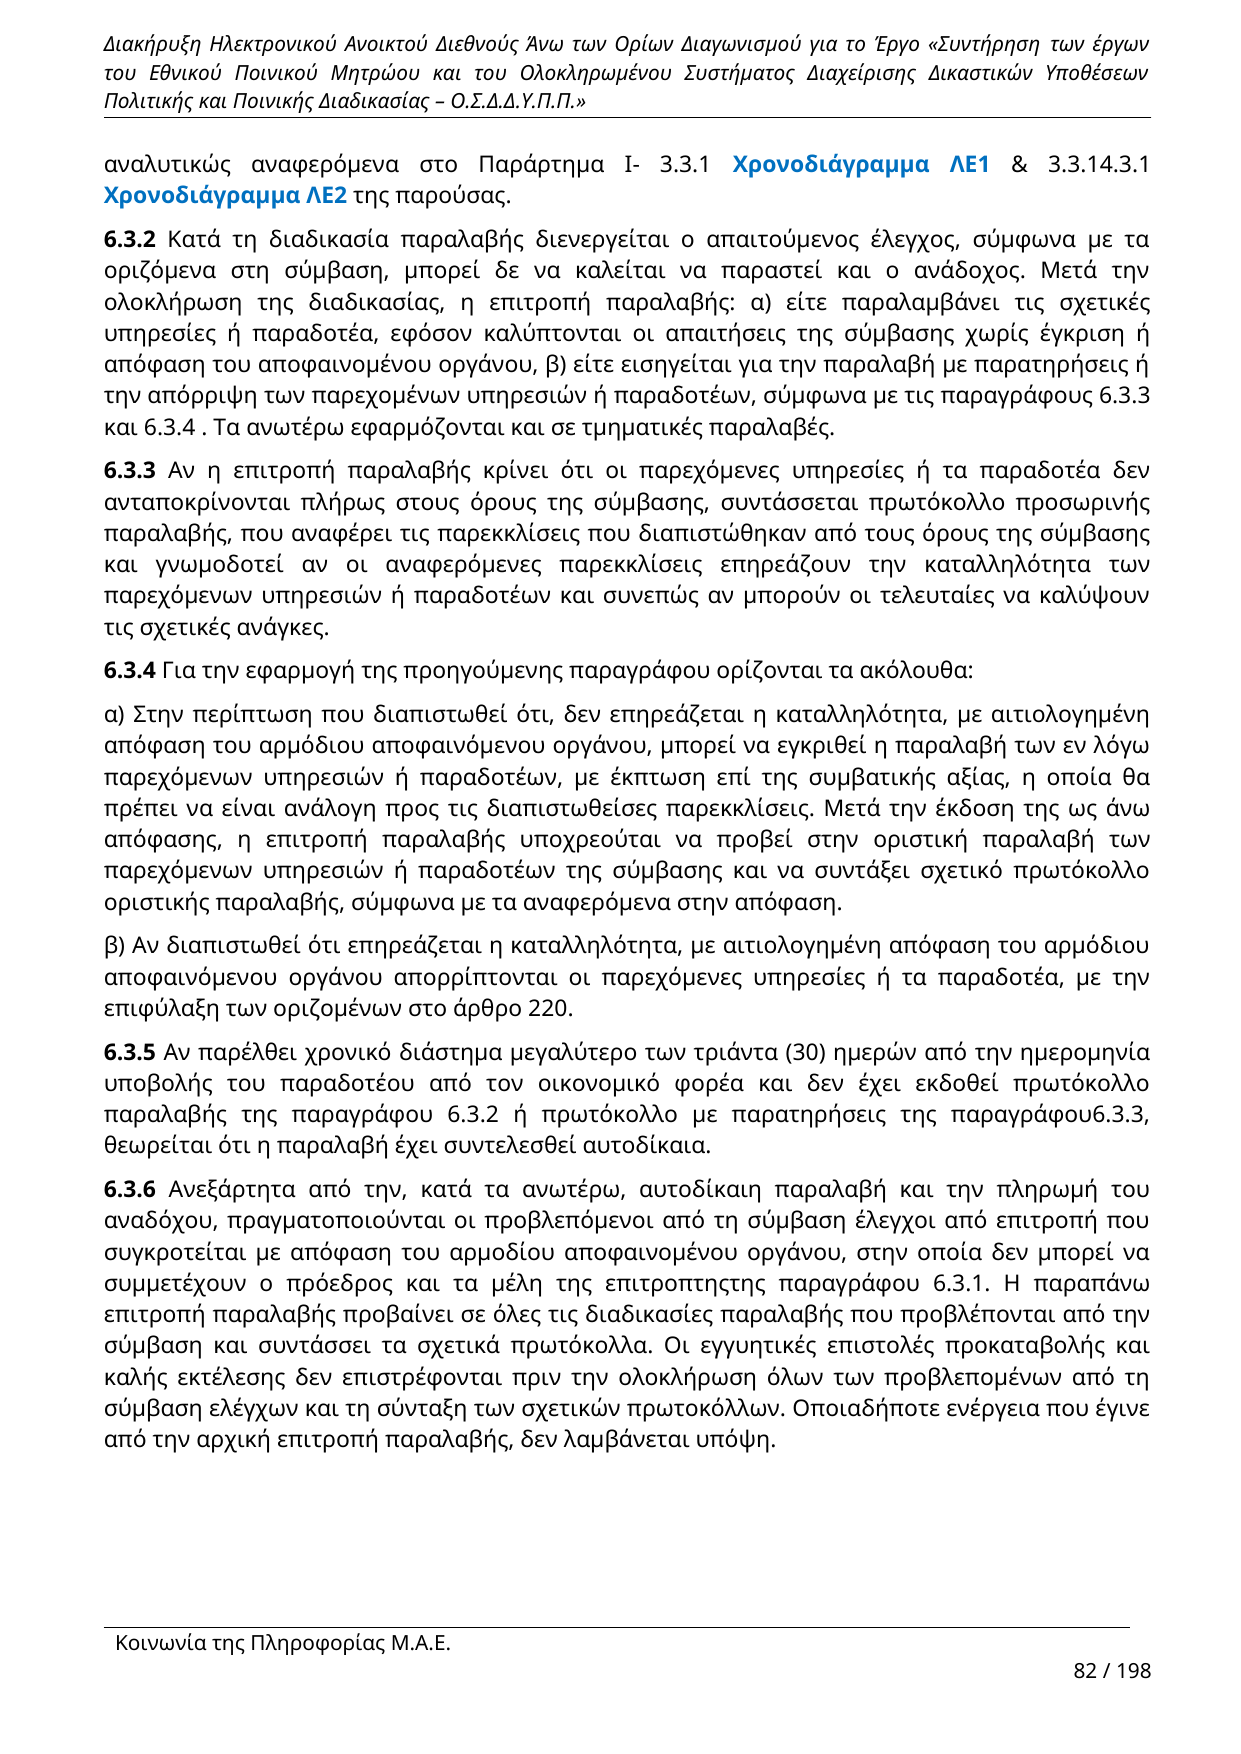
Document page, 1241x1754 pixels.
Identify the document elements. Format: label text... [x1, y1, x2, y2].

text 6.3.5 Αν παρέλθει χρονικό διάστημα μεγαλύτερο των τριάντα (30) ημερών από την ημερομηνία υποβολής του παραδοτέου από τον οικονομικό φορέα και δεν έχει εκδοθεί πρωτόκολλο παραλαβής της παραγράφου 6.3.2 ή πρωτόκολλο με παρατηρήσεις της παραγράφου6.3.3, θεωρείται ότι η παραλαβή έχει συντελεσθεί αυτοδίκαια. [103, 1035, 1151, 1160]
text 6.3.6 Ανεξάρτητα από την, κατά τα ανωτέρω, αυτοδίκαιη παραλαβή και την πληρωμή του αναδόχου, πραγματοποιούνται οι προβλεπόμενοι από τη σύμβαση έλεγχοι από επιτροπή που συγκροτείται με απόφαση του αρμοδίου αποφαινομένου οργάνου, στην οποία δεν μπορεί να συμμετέχουν ο πρόεδρος και τα μέλη της επιτροπτηςτης παραγράφου 6.3.1. Η παραπάνω επιτροπή παραλαβής προβαίνει σε όλες τις διαδικασίες παραλαβής που προβλέπονται από την σύμβαση και συντάσσει τα σχετικά πρωτόκολλα. Οι εγγυητικές επιστολές προκαταβολής και καλής εκτέλεσης δεν επιστρέφονται πριν την ολοκλήρωση όλων των προβλεπομένων από τη σύμβαση ελέγχων και τη σύνταξη των σχετικών πρωτοκόλλων. Οποιαδήποτε ενέργεια που έγινε από την αρχική επιτροπή παραλαβής, δεν λαμβάνεται υπόψη. [103, 1173, 1151, 1454]
text α) Στην περίπτωση που διαπιστωθεί ότι, δεν επηρεάζεται η καταλληλότητα, με αιτιολογημένη απόφαση του αρμόδιου αποφαινόμενου οργάνου, μπορεί να εγκριθεί η παραλαβή των εν λόγω παρεχόμενων υπηρεσιών ή παραδοτέων, με έκπτωση επί της συμβατικής αξίας, η οποία θα πρέπει να είναι ανάλογη προς τις διαπιστωθείσες παρεκκλίσεις. Μετά την έκδοση της ως άνω απόφασης, η επιτροπή παραλαβής υποχρεούται να προβεί στην οριστική παραλαβή των παρεχόμενων υπηρεσιών ή παραδοτέων της σύμβασης και να συντάξει σχετικό πρωτόκολλο οριστικής παραλαβής, σύμφωνα με τα αναφερόμενα στην απόφαση. [103, 698, 1151, 917]
text 6.3.3 Αν η επιτροπή παραλαβής κρίνει ότι οι παρεχόμενες υπηρεσίες ή τα παραδοτέα δεν ανταποκρίνονται πλήρως στους όρους της σύμβασης, συντάσσεται πρωτόκολλο προσωρινής παραλαβής, που αναφέρει τις παρεκκλίσεις που διαπιστώθηκαν από τους όρους της σύμβασης και γνωμοδοτεί αν οι αναφερόμενες παρεκκλίσεις επηρεάζουν την καταλληλότητα των παρεχόμενων υπηρεσιών ή παραδοτέων και συνεπώς αν μπορούν οι τελευταίες να καλύψουν τις σχετικές ανάγκες. [103, 454, 1151, 642]
text β) Αν διαπιστωθεί ότι επηρεάζεται η καταλληλότητα, με αιτιολογημένη απόφαση του αρμόδιου αποφαινόμενου οργάνου απορρίπτονται οι παρεχόμενες υπηρεσίες ή τα παραδοτέα, με την επιφύλαξη των οριζομένων στο άρθρο 220. [103, 929, 1151, 1023]
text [103, 148, 1151, 210]
text 6.3.2 Κατά τη διαδικασία παραλαβής διενεργείται ο απαιτούμενος έλεγχος, σύμφωνα με τα οριζόμενα στη σύμβαση, μπορεί δε να καλείται να παραστεί και ο ανάδοχος. Μετά την ολοκλήρωση της διαδικασίας, η επιτροπή παραλαβής: α) είτε παραλαμβάνει τις σχετικές υπηρεσίες ή παραδοτέα, εφόσον καλύπτονται οι απαιτήσεις της σύμβασης χωρίς έγκριση ή απόφαση του αποφαινομένου οργάνου, β) είτε εισηγείται για την παραλαβή με παρατηρήσεις ή την απόρριψη των παρεχομένων υπηρεσιών ή παραδοτέων, σύμφωνα με τις παραγράφους 6.3.3 και 6.3.4 . Τα ανωτέρω εφαρμόζονται και σε τμηματικές παραλαβές. [103, 223, 1151, 442]
text 6.3.4 Για την εφαρμογή της προηγούμενης παραγράφου ορίζονται τα ακόλουθα: [103, 654, 1151, 685]
